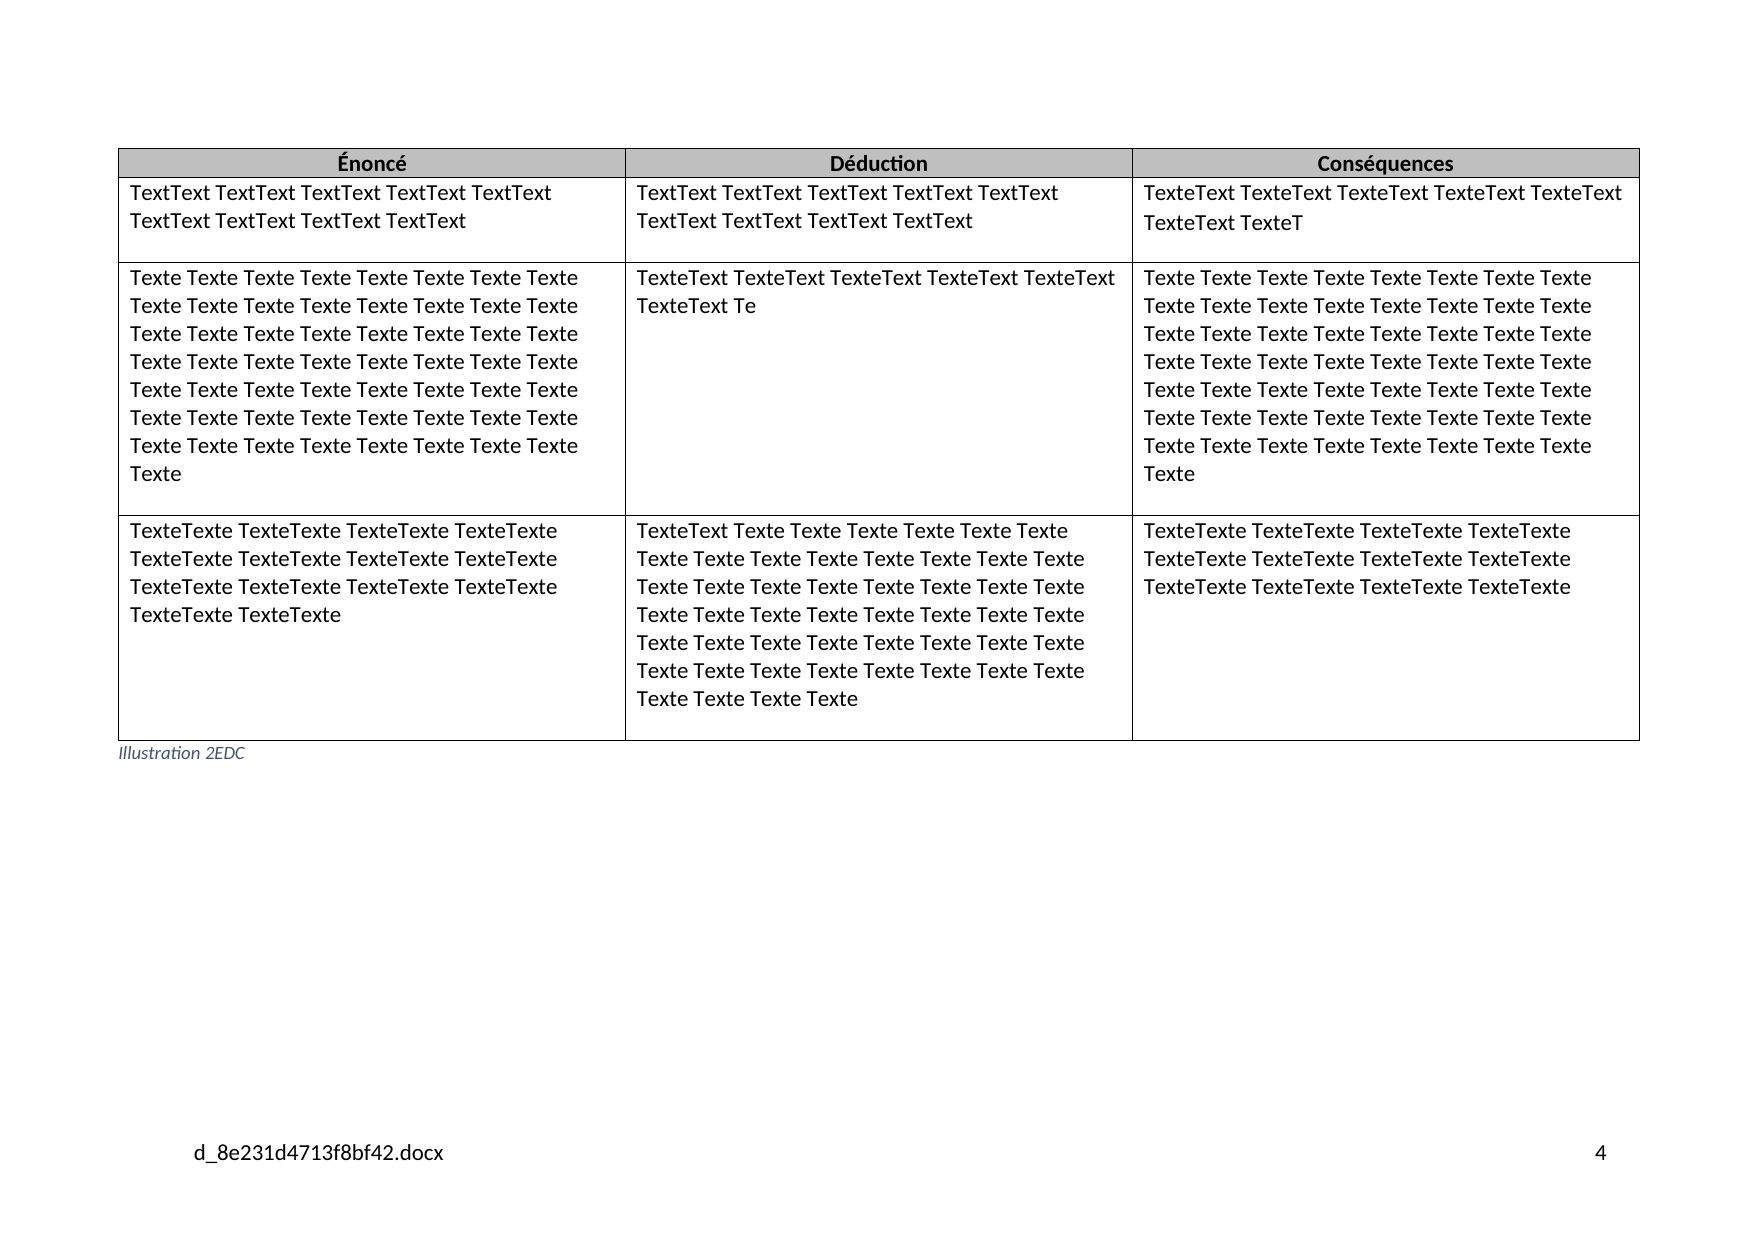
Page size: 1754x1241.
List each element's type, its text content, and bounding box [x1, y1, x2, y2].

table_cell TexteTexte TexteTexte TexteTexte TexteTexte TexteTexte TexteTexte TexteTexte TexteTexte TexteTexte TexteTexte TexteTexte TexteTexte [1133, 516, 1639, 740]
table_cell TextText TextText TextText TextText TextText TextText TextText TextText TextText [119, 178, 625, 262]
table_cell Texte Texte Texte Texte Texte Texte Texte Texte Texte Texte Texte Texte Texte Texte Texte Texte Texte Texte Texte Texte Texte Texte Texte Texte Texte Texte Texte Texte Texte Texte Texte Texte Texte Texte Texte Texte Texte Texte Texte Texte Texte Texte Texte Texte Texte Texte Texte Texte Texte Texte Texte Texte Texte Texte Texte Texte Texte [119, 263, 625, 515]
table_cell TexteText TexteText TexteText TexteText TexteText TexteText TexteT [1133, 178, 1639, 262]
table_cell TexteText Texte Texte Texte Texte Texte Texte Texte Texte Texte Texte Texte Texte Texte Texte Texte Texte Texte Texte Texte Texte Texte Texte Texte Texte Texte Texte Texte Texte Texte Texte Texte Texte Texte Texte Texte Texte Texte Texte Texte Texte Texte Texte Texte Texte Texte Texte Texte Texte Texte Texte [626, 516, 1132, 740]
table_cell Texte Texte Texte Texte Texte Texte Texte Texte Texte Texte Texte Texte Texte Texte Texte Texte Texte Texte Texte Texte Texte Texte Texte Texte Texte Texte Texte Texte Texte Texte Texte Texte Texte Texte Texte Texte Texte Texte Texte Texte Texte Texte Texte Texte Texte Texte Texte Texte Texte Texte Texte Texte Texte Texte Texte Texte Texte [1133, 263, 1639, 515]
table_cell TexteTexte TexteTexte TexteTexte TexteTexte TexteTexte TexteTexte TexteTexte TexteTexte TexteTexte TexteTexte TexteTexte TexteTexte TexteTexte TexteTexte [119, 516, 625, 740]
table_header Conséquences [1133, 149, 1639, 177]
table_cell TexteText TexteText TexteText TexteText TexteText TexteText Te [626, 263, 1132, 515]
table_cell TextText TextText TextText TextText TextText TextText TextText TextText TextText [626, 178, 1132, 262]
table_header Énoncé [119, 149, 625, 177]
text Illustration 2 EDC [118, 741, 1606, 764]
table_header Déduction [626, 149, 1132, 177]
